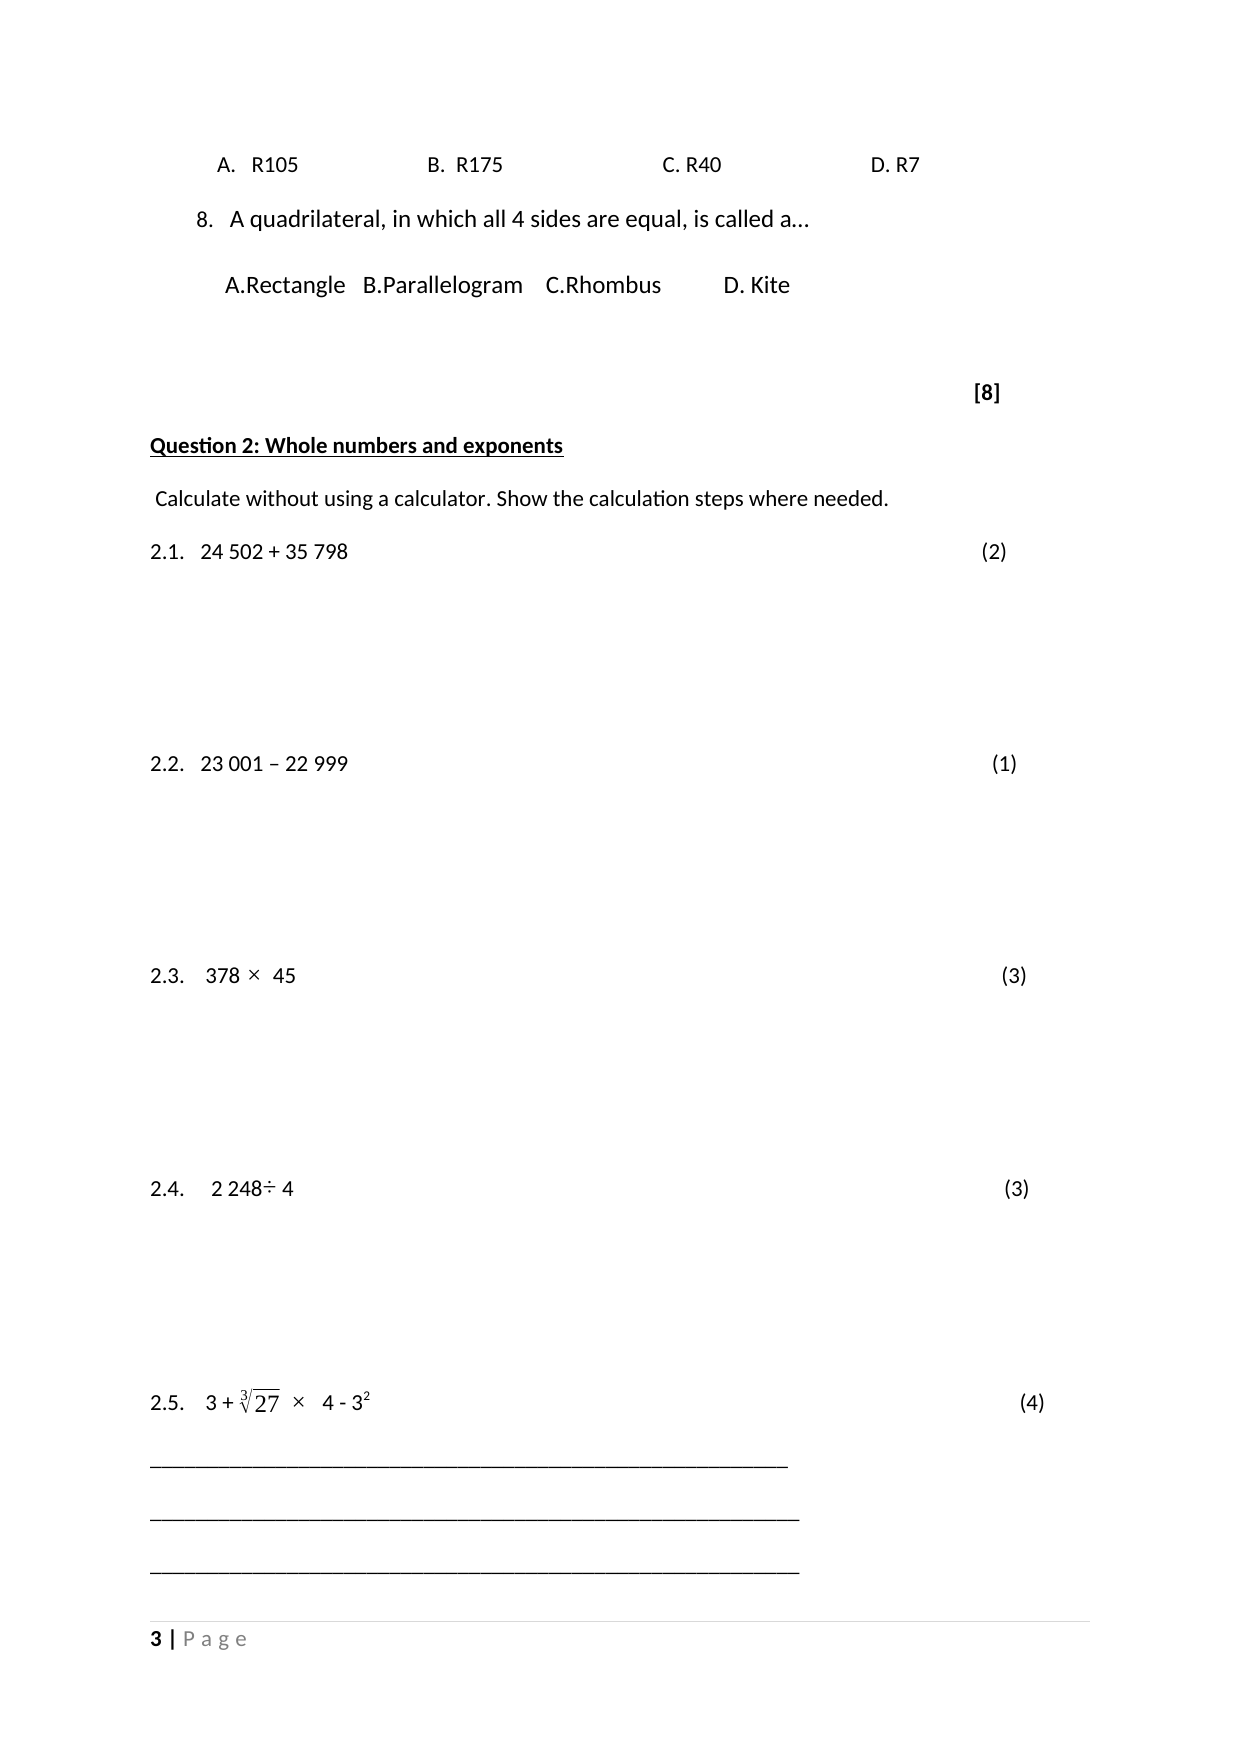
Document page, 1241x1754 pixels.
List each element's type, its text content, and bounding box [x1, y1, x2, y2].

text A. R105 B. R175 C. R40 D. R7 [150, 150, 1090, 178]
text Calculate without using a calculator. Show the calculation steps where needed. [150, 484, 1090, 512]
text [8] [150, 378, 1090, 406]
text _________________________________________________________ [150, 1496, 1090, 1524]
text 8. A quadrilateral, in which all 4 sides are equal, is called a… [150, 203, 1090, 233]
list A.Rectangle B.Parallelogram C.Rhombus D. Kite [225, 269, 1090, 300]
text 2.5. 3 + 4 - 32 (4) [150, 1386, 1090, 1418]
text 2.1. 24 502 + 35 798 (2) [150, 537, 1090, 566]
text 2.4. 2 248 4 (3) [150, 1174, 1090, 1202]
text 2.2. 23 001 – 22 999 (1) [150, 749, 1090, 778]
text 2.3. 378 45 (3) [150, 962, 1090, 990]
text _________________________________________________________ [150, 1549, 1090, 1577]
text Question 2: Whole numbers and exponents [150, 431, 1090, 459]
text ________________________________________________________ [150, 1443, 1090, 1471]
